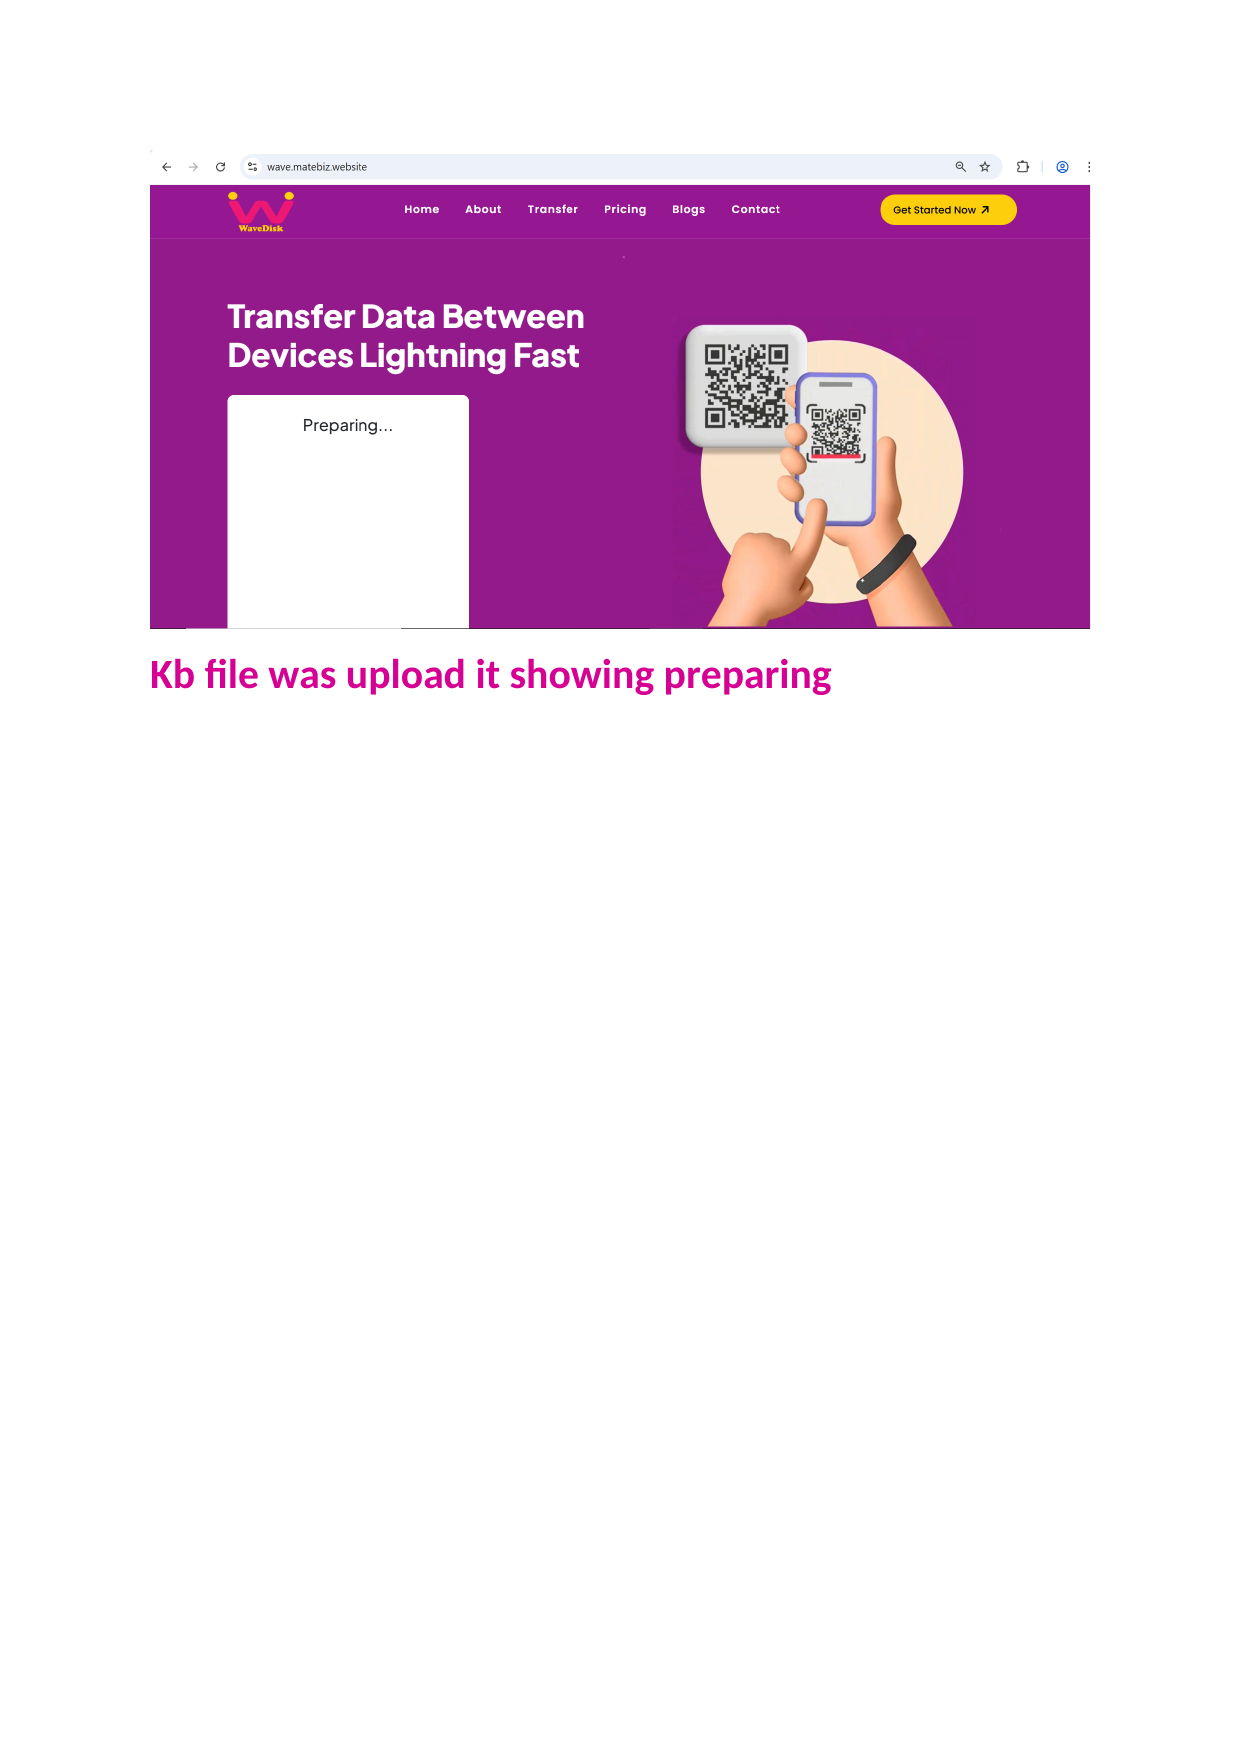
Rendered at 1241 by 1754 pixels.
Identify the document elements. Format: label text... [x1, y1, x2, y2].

picture [150, 150, 1091, 629]
text Kb file was upload it showing preparing [150, 648, 1090, 698]
